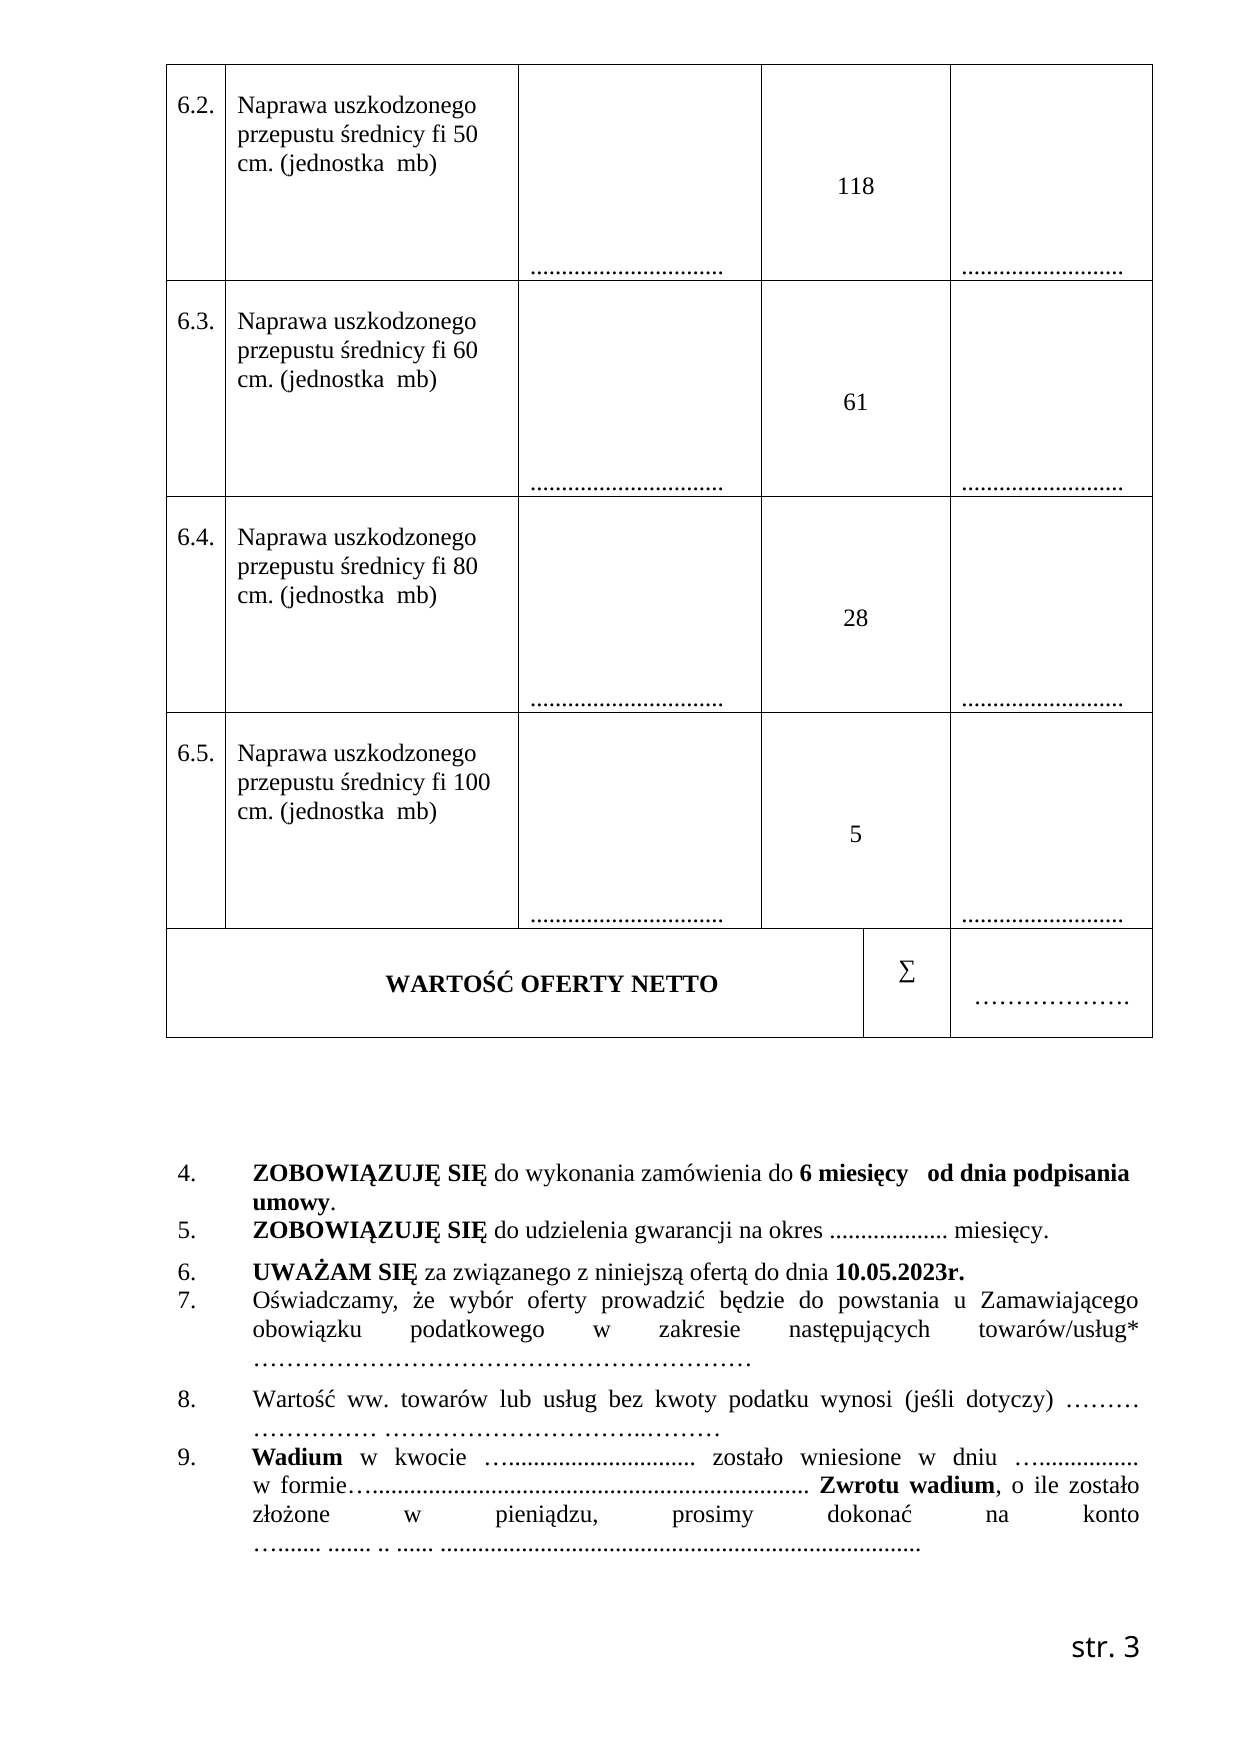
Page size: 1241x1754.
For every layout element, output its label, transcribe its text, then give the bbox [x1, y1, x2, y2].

table_cell Naprawa uszkodzonego przepustu średnicy fi 60 cm. (jednostka mb) [226, 281, 518, 496]
table_cell 6.3. [167, 281, 225, 496]
table_cell Naprawa uszkodzonego przepustu średnicy fi 100 cm. (jednostka mb) [226, 713, 518, 928]
table_cell ………………. [951, 929, 1152, 1037]
table_cell ∑ [864, 929, 950, 1037]
list Oświadczamy, że wybór oferty prowadzić będzie do powstania u Zamawiającego obowiązku podatkowego w zakresie następujących towarów/usług* …………………………………………………… [177, 1285, 1140, 1372]
table_cell Naprawa uszkodzonego przepustu średnicy fi 80 cm. (jednostka mb) [226, 497, 518, 712]
table_cell .......................... [951, 281, 1152, 496]
table_cell 118 [762, 65, 950, 280]
list UWAŻAM SIĘ za związanego z niniejszą ofertą do dnia 10.05.2023r. [177, 1257, 1140, 1285]
table_cell .......................... [951, 713, 1152, 928]
table_cell 28 [762, 497, 950, 712]
table_cell 6.2. [167, 65, 225, 280]
table_cell ............................... [519, 281, 761, 496]
table_cell 5 [762, 713, 950, 928]
table_cell 6.5. [167, 713, 225, 928]
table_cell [951, 65, 1152, 280]
table_cell ............................... [519, 497, 761, 712]
table_cell 61 [762, 281, 950, 496]
list ZOBOWIĄZUJĘ SIĘ do udzielenia gwarancji na okres ................... miesięcy. [177, 1215, 1140, 1244]
table_cell 6.4. [167, 497, 225, 712]
list ZOBOWIĄZUJĘ SIĘ do wykonania zamówienia do 6 miesięcy od dnia podpisania umowy. [177, 1158, 1140, 1215]
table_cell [519, 65, 761, 280]
table_cell Naprawa uszkodzonego przepustu średnicy fi 50 cm. (jednostka mb) [226, 65, 518, 280]
list Wadium w kwocie ….............................. zostało wniesione w dniu …................ w formie…...................................................................... Zwrotu wadium, o ile zostało złożone w pieniądzu, prosimy dokonać na konto …....... ....... .. ...... ............................................................................. [177, 1442, 1140, 1557]
list Wartość ww. towarów lub usług bez kwoty podatku wynosi (jeśli dotyczy) ……… …………… …………………………..……… [177, 1384, 1140, 1442]
table_cell ............................... [519, 713, 761, 928]
table_cell WARTOŚĆ OFERTY NETTO [167, 929, 863, 1037]
table_cell .......................... [951, 497, 1152, 712]
